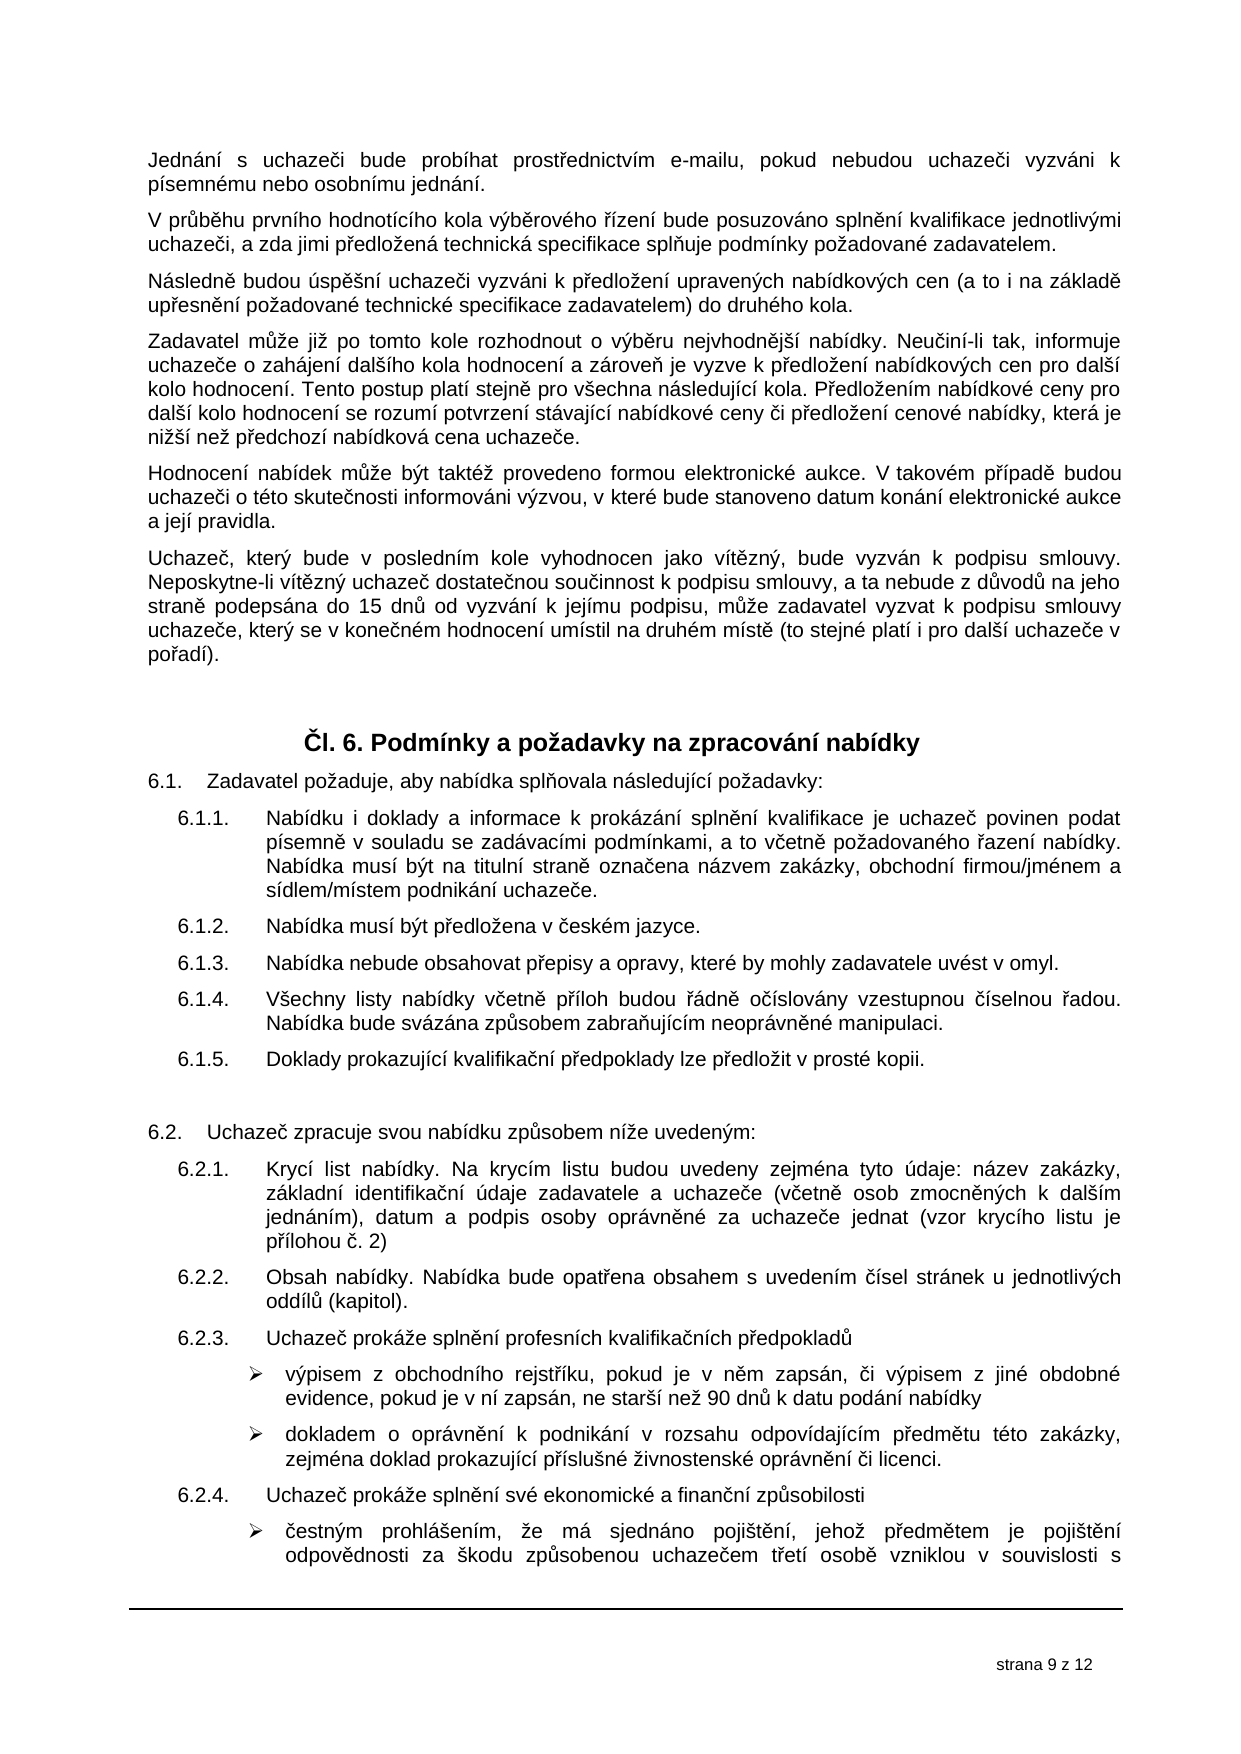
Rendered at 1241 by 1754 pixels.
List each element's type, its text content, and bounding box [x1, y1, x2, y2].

text Hodnocení nabídek může být taktéž provedeno formou elektronické aukce. V takovém případě budou uchazeči o této skutečnosti informováni výzvou, v které bude stanoveno datum konání elektronické aukce a její pravidla. [148, 461, 1122, 533]
text Krycí list nabídky. Na krycím listu budou uvedeny zejména tyto údaje: název zakázky, základní identifikační údaje zadavatele a uchazeče (včetně osob zmocněných k dalším jednáním), datum a podpis osoby oprávněné za uchazeče jednat (vzor krycího listu je přílohou č. 2) [177, 1157, 1122, 1252]
text Uchazeč prokáže splnění své ekonomické a finanční způsobilosti [177, 1483, 1122, 1507]
text Podmínky a požadavky na zpracování nabídky [102, 728, 1122, 757]
text Nabídku i doklady a informace k prokázání splnění kvalifikace je uchazeč povinen podat písemně v souladu se zadávacími podmínkami, a to včetně požadovaného řazení nabídky. Nabídka musí být na titulní straně označena názvem zakázky, obchodní firmou/jménem a sídlem/místem podnikání uchazeče. [177, 806, 1122, 901]
list dokladem o oprávnění k podnikání v rozsahu odpovídajícím předmětu této zakázky, zejména doklad prokazující příslušné živnostenské oprávnění či licenci. [248, 1422, 1122, 1470]
text Uchazeč prokáže splnění profesních kvalifikačních předpokladů [177, 1325, 1122, 1349]
list výpisem z obchodního rejstříku, pokud je v něm zapsán, či výpisem z jiné obdobné evidence, pokud je v ní zapsán, ne starší než 90 dnů k datu podání nabídky [248, 1362, 1122, 1410]
text Zadavatel může již po tomto kole rozhodnout o výběru nejvhodnější nabídky. Neučiní-li tak, informuje uchazeče o zahájení dalšího kola hodnocení a zároveň je vyzve k předložení nabídkových cen pro další kolo hodnocení. Tento postup platí stejně pro všechna následující kola. Předložením nabídkové ceny pro další kolo hodnocení se rozumí potvrzení stávající nabídkové ceny či předložení cenové nabídky, která je nižší než předchozí nabídková cena uchazeče. [148, 329, 1122, 449]
text Jednání s uchazeči bude probíhat prostřednictvím e-mailu, pokud nebudou uchazeči vyzváni k písemnému nebo osobnímu jednání. [148, 148, 1122, 196]
text V průběhu prvního hodnotícího kola výběrového řízení bude posuzováno splnění kvalifikace jednotlivými uchazeči, a zda jimi předložená technická specifikace splňuje podmínky požadované zadavatelem. [148, 208, 1122, 256]
text Obsah nabídky. Nabídka bude opatřena obsahem s uvedením čísel stránek u jednotlivých oddílů (kapitol). [177, 1265, 1122, 1313]
text Doklady prokazující kvalifikační předpoklady lze předložit v prosté kopii. [177, 1047, 1122, 1071]
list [248, 1519, 1122, 1567]
text Uchazeč zpracuje svou nabídku způsobem níže uvedeným: [148, 1120, 1122, 1144]
text Zadavatel požaduje, aby nabídka splňovala následující požadavky: [148, 769, 1122, 793]
text Nabídka nebude obsahovat přepisy a opravy, které by mohly zadavatele uvést v omyl. [177, 950, 1122, 974]
text Všechny listy nabídky včetně příloh budou řádně očíslovány vzestupnou číselnou řadou. Nabídka bude svázána způsobem zabraňujícím neoprávněné manipulaci. [177, 987, 1122, 1035]
text Nabídka musí být předložena v českém jazyce. [177, 914, 1122, 938]
text Uchazeč, který bude v posledním kole vyhodnocen jako vítězný, bude vyzván k podpisu smlouvy. Neposkytne-li vítězný uchazeč dostatečnou součinnost k podpisu smlouvy, a ta nebude z důvodů na jeho straně podepsána do 15 dnů od vyzvání k jejímu podpisu, může zadavatel vyzvat k podpisu smlouvy uchazeče, který se v konečném hodnocení umístil na druhém místě (to stejné platí i pro další uchazeče v pořadí). [148, 546, 1122, 665]
text Následně budou úspěšní uchazeči vyzváni k předložení upravených nabídkových cen (a to i na základě upřesnění požadované technické specifikace zadavatelem) do druhého kola. [148, 268, 1122, 316]
